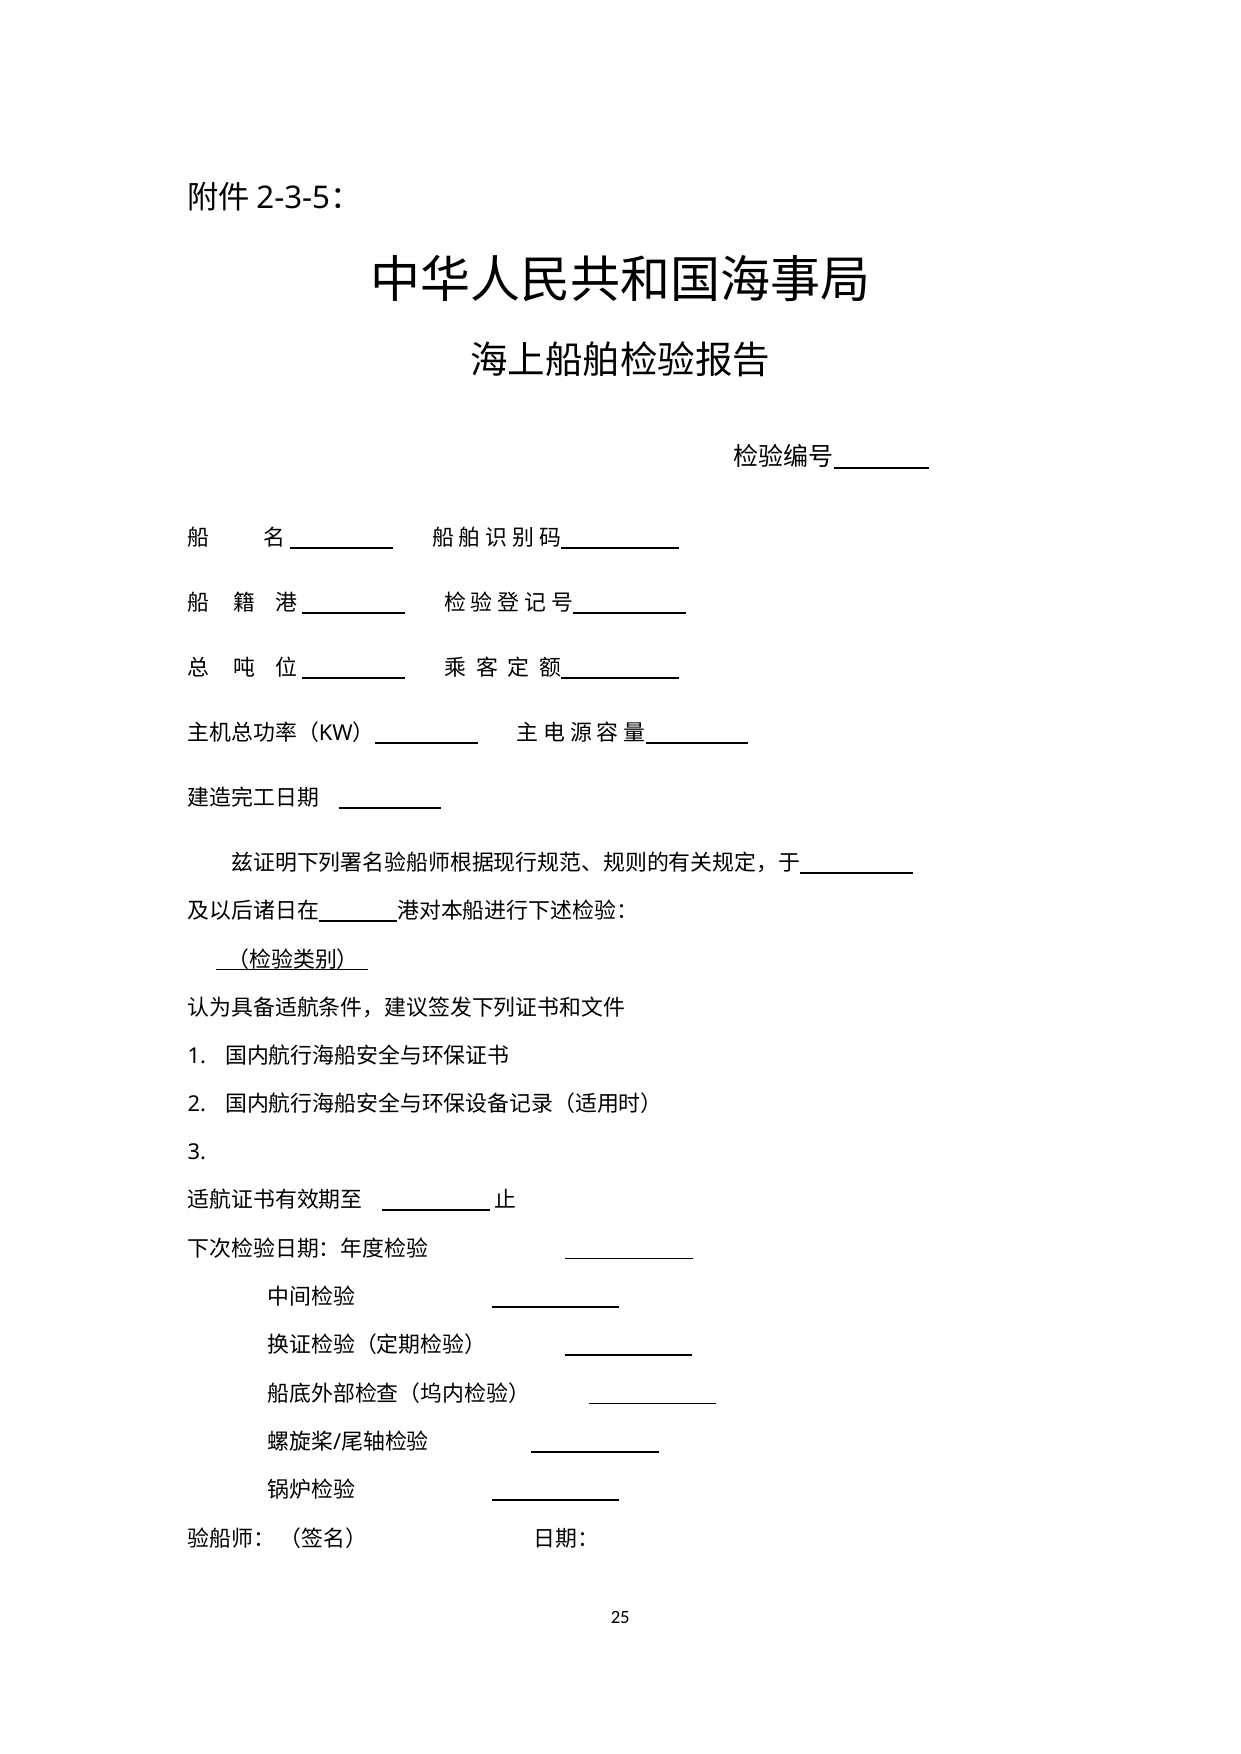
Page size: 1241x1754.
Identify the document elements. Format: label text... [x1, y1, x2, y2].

text 下次检验日期：年度检验 [187, 1230, 1053, 1263]
text 及以后诸日在 港对本船进行下述检验： [187, 893, 1053, 925]
text 主机总功率（KW） 主 电 源 容 量 [187, 714, 1053, 747]
text 船 名 船 舶 识 别 码 [187, 519, 1053, 552]
text 螺旋桨/尾轴检验 [187, 1423, 1053, 1456]
text 海上船舶检验报告 [187, 324, 1053, 389]
text 建造完工日期 [187, 779, 1053, 812]
text 附件2-3-5： [187, 162, 1053, 227]
text 换证检验（定期检验） [187, 1327, 1053, 1359]
text 检验编号 [187, 422, 1053, 487]
text 验船师： （签名） 日期： [187, 1520, 1053, 1553]
text 总 吨 位 乘 客 定 额 [187, 649, 1053, 682]
text 中间检验 [187, 1278, 1053, 1311]
text 锅炉检验 [187, 1472, 1053, 1504]
text 中华人民共和国海事局 [187, 227, 1053, 324]
text 认为具备适航条件，建议签发下列证书和文件 [187, 989, 1053, 1022]
list 国内航行海船安全与环保设备记录（适用时） [187, 1086, 1053, 1119]
text （检验类别） [187, 941, 1053, 974]
text 船底外部检查（坞内检验） [187, 1375, 1053, 1408]
text 船 籍 港 检 验 登 记 号 [187, 584, 1053, 617]
text 适航证书有效期至 止 [187, 1182, 1053, 1214]
text 兹证明下列署名验船师根据现行规范、规则的有关规定，于 [187, 844, 1053, 877]
list 国内航行海船安全与环保证书 [187, 1038, 1053, 1070]
